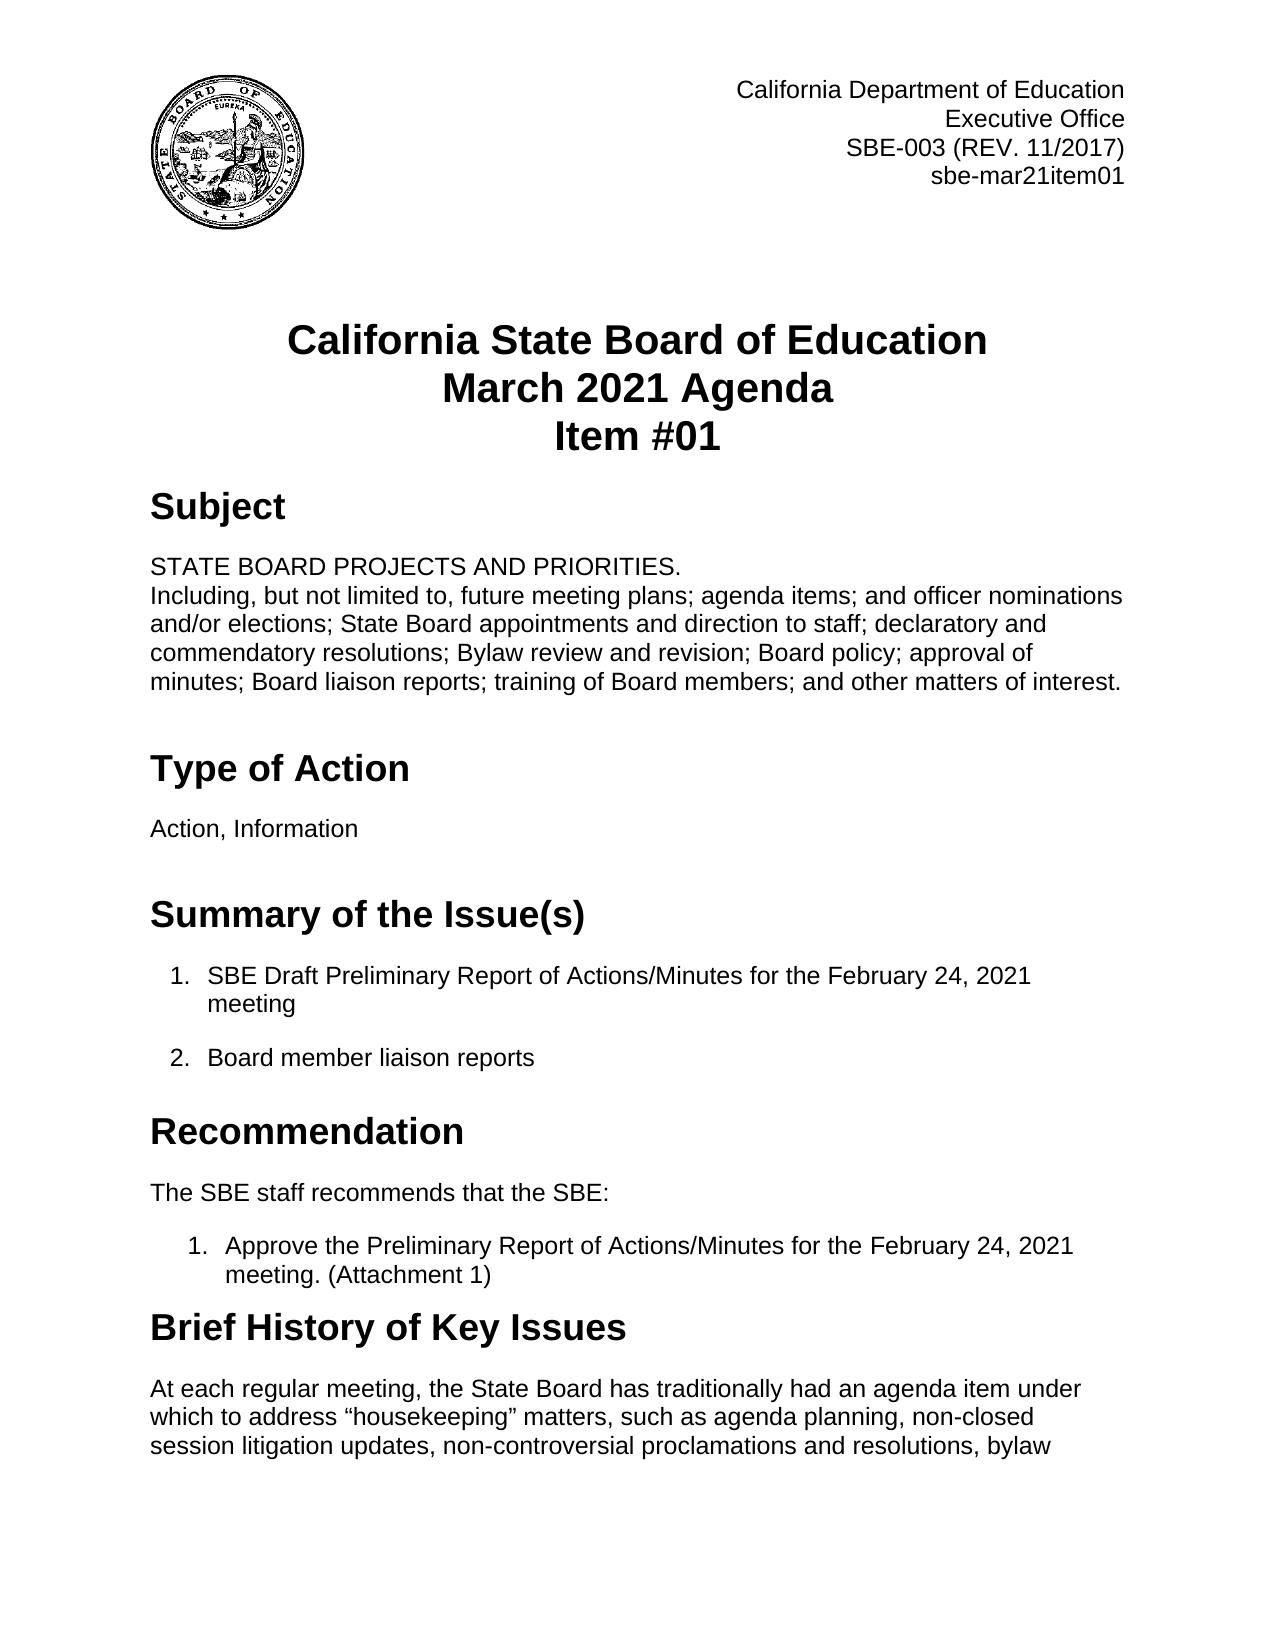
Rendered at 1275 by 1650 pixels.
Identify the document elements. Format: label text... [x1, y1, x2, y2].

subtitle Recommendation [150, 1109, 1125, 1153]
picture [150, 75, 305, 230]
subtitle Type of Action [150, 746, 1125, 789]
text Action, Information [150, 814, 1125, 843]
text California Department of Education [675, 75, 1125, 104]
subtitle Brief History of Key Issues [150, 1306, 1125, 1349]
subtitle Summary of the Issue(s) [150, 893, 1125, 936]
text At each regular meeting, the State Board has traditionally had an agenda item under which to address “housekeeping” matters, such as agenda planning, non-closed session litigation updates, non-controversial proclamations and resolutions, bylaw [150, 1374, 1125, 1460]
list SBE Draft Preliminary Report of Actions/Minutes for the February 24, 2021 meeting [169, 961, 1125, 1018]
subtitle California State Board of Education March 2021 Agenda Item #01 [150, 315, 1125, 459]
text sbe-mar21item01 [675, 161, 1125, 190]
text STATE BOARD PROJECTS AND PRIORITIES. [150, 552, 1125, 581]
text Executive Office [675, 104, 1125, 132]
list Approve the Preliminary Report of Actions/Minutes for the February 24, 2021 meeting. (Attachment 1) [187, 1231, 1125, 1289]
subtitle Subject [150, 484, 1125, 527]
text Including, but not limited to, future meeting plans; agenda items; and officer nominations and/or elections; State Board appointments and direction to staff; declaratory and commendatory resolutions; Bylaw review and revision; Board policy; approval of minutes; Board liaison reports; training of Board members; and other matters of interest. [150, 581, 1125, 696]
list Board member liaison reports [169, 1043, 1125, 1072]
text SBE-003 (REV. 11/2017) [675, 132, 1125, 161]
text The SBE staff recommends that the SBE: [150, 1178, 1125, 1206]
